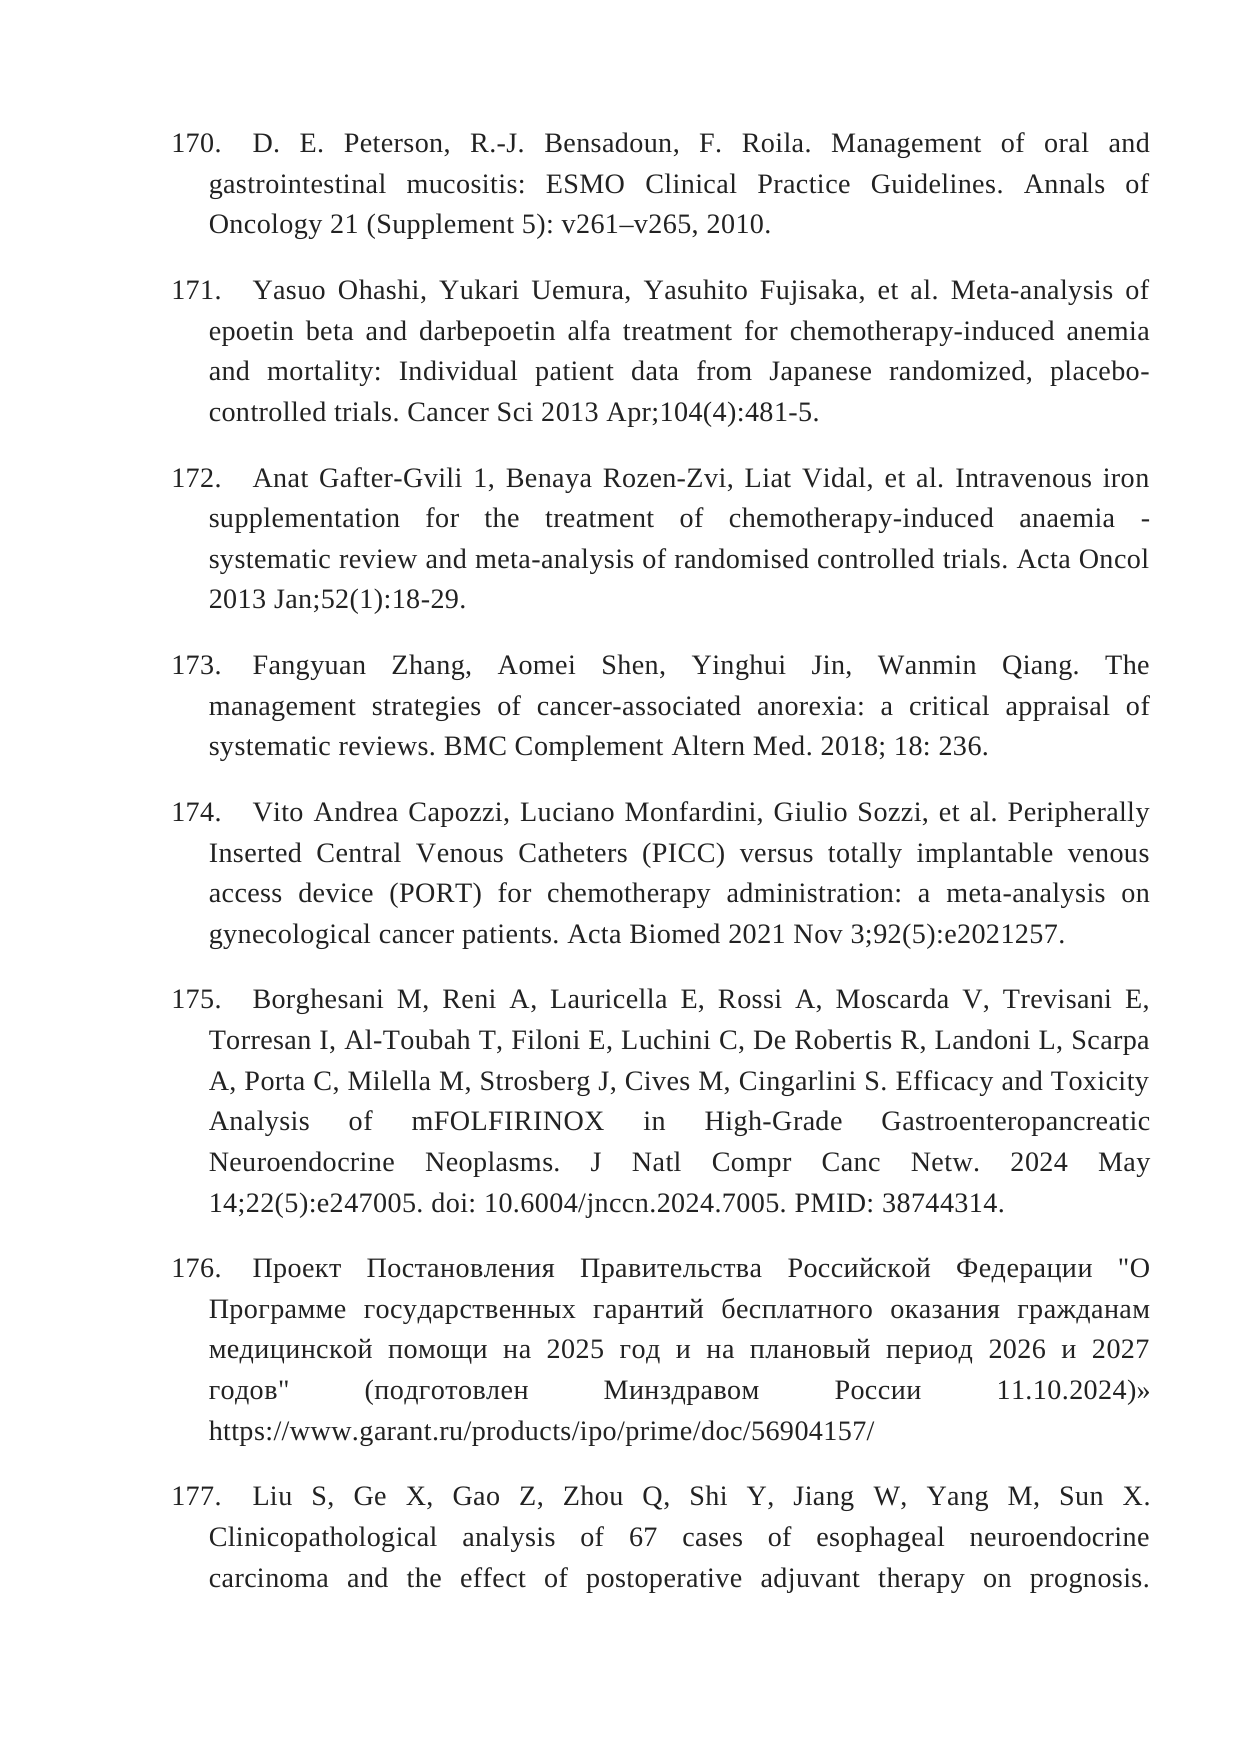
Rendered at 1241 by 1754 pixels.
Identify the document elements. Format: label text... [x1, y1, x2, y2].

list Borghesani M, Reni A, Lauricella E, Rossi A, Moscarda V, Trevisani E, Torresan I, Al-Toubah T, Filoni E, Luchini C, De Robertis R, Landoni L, Scarpa A, Porta C, Milella M, Strosberg J, Cives M, Cingarlini S. Efficacy and Toxicity Analysis of mFOLFIRINOX in High-Grade Gastroenteropancreatic Neuroendocrine Neoplasms. J Natl Compr Canc Netw. 2024 May 14;22(5):e247005. doi: 10.6004/jnccn.2024.7005. PMID: 38744314. [171, 974, 1152, 1218]
list Yasuo Ohashi, Yukari Uemura, Yasuhito Fujisaka, et al. Meta-analysis of epoetin beta and darbepoetin alfa treatment for chemotherapy-induced anemia and mortality: Individual patient data from Japanese randomized, placebo-controlled trials. Cancer Sci 2013 Apr;104(4):481-5. [171, 265, 1152, 427]
list Vito Andrea Capozzi, Luciano Monfardini, Giulio Sozzi, et al. Peripherally Inserted Central Venous Catheters (PICC) versus totally implantable venous access device (PORT) for chemotherapy administration: a meta-analysis on gynecological cancer patients. Acta Biomed 2021 Nov 3;92(5):e2021257. [171, 787, 1152, 949]
list D. E. Peterson, R.-J. Bensadoun, F. Roila. Management of oral and gastrointestinal mucositis: ESMO Clinical Practice Guidelines. Annals of Oncology 21 (Supplement 5): v261–v265, 2010. [171, 118, 1152, 240]
list Проект Постановления Правительства Российской Федерации "О Программе государственных гарантий бесплатного оказания гражданам медицинской помощи на 2025 год и на плановый период 2026 и 2027 годов" (подготовлен Минздравом России 11.10.2024)» https://www.garant.ru/products/ipo/prime/doc/56904157/ [171, 1243, 1152, 1446]
list Anat Gafter-Gvili 1, Benaya Rozen-Zvi, Liat Vidal, et al. Intravenous iron supplementation for the treatment of chemotherapy-induced anaemia - systematic review and meta-analysis of randomised controlled trials. Acta Oncol 2013 Jan;52(1):18-29. [171, 452, 1152, 615]
list Fangyuan Zhang, Aomei Shen, Yinghui Jin, Wanmin Qiang. The management strategies of cancer-associated anorexia: a critical appraisal of systematic reviews. BMC Complement Altern Med. 2018; 18: 236. [171, 640, 1152, 762]
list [171, 1471, 1152, 1593]
